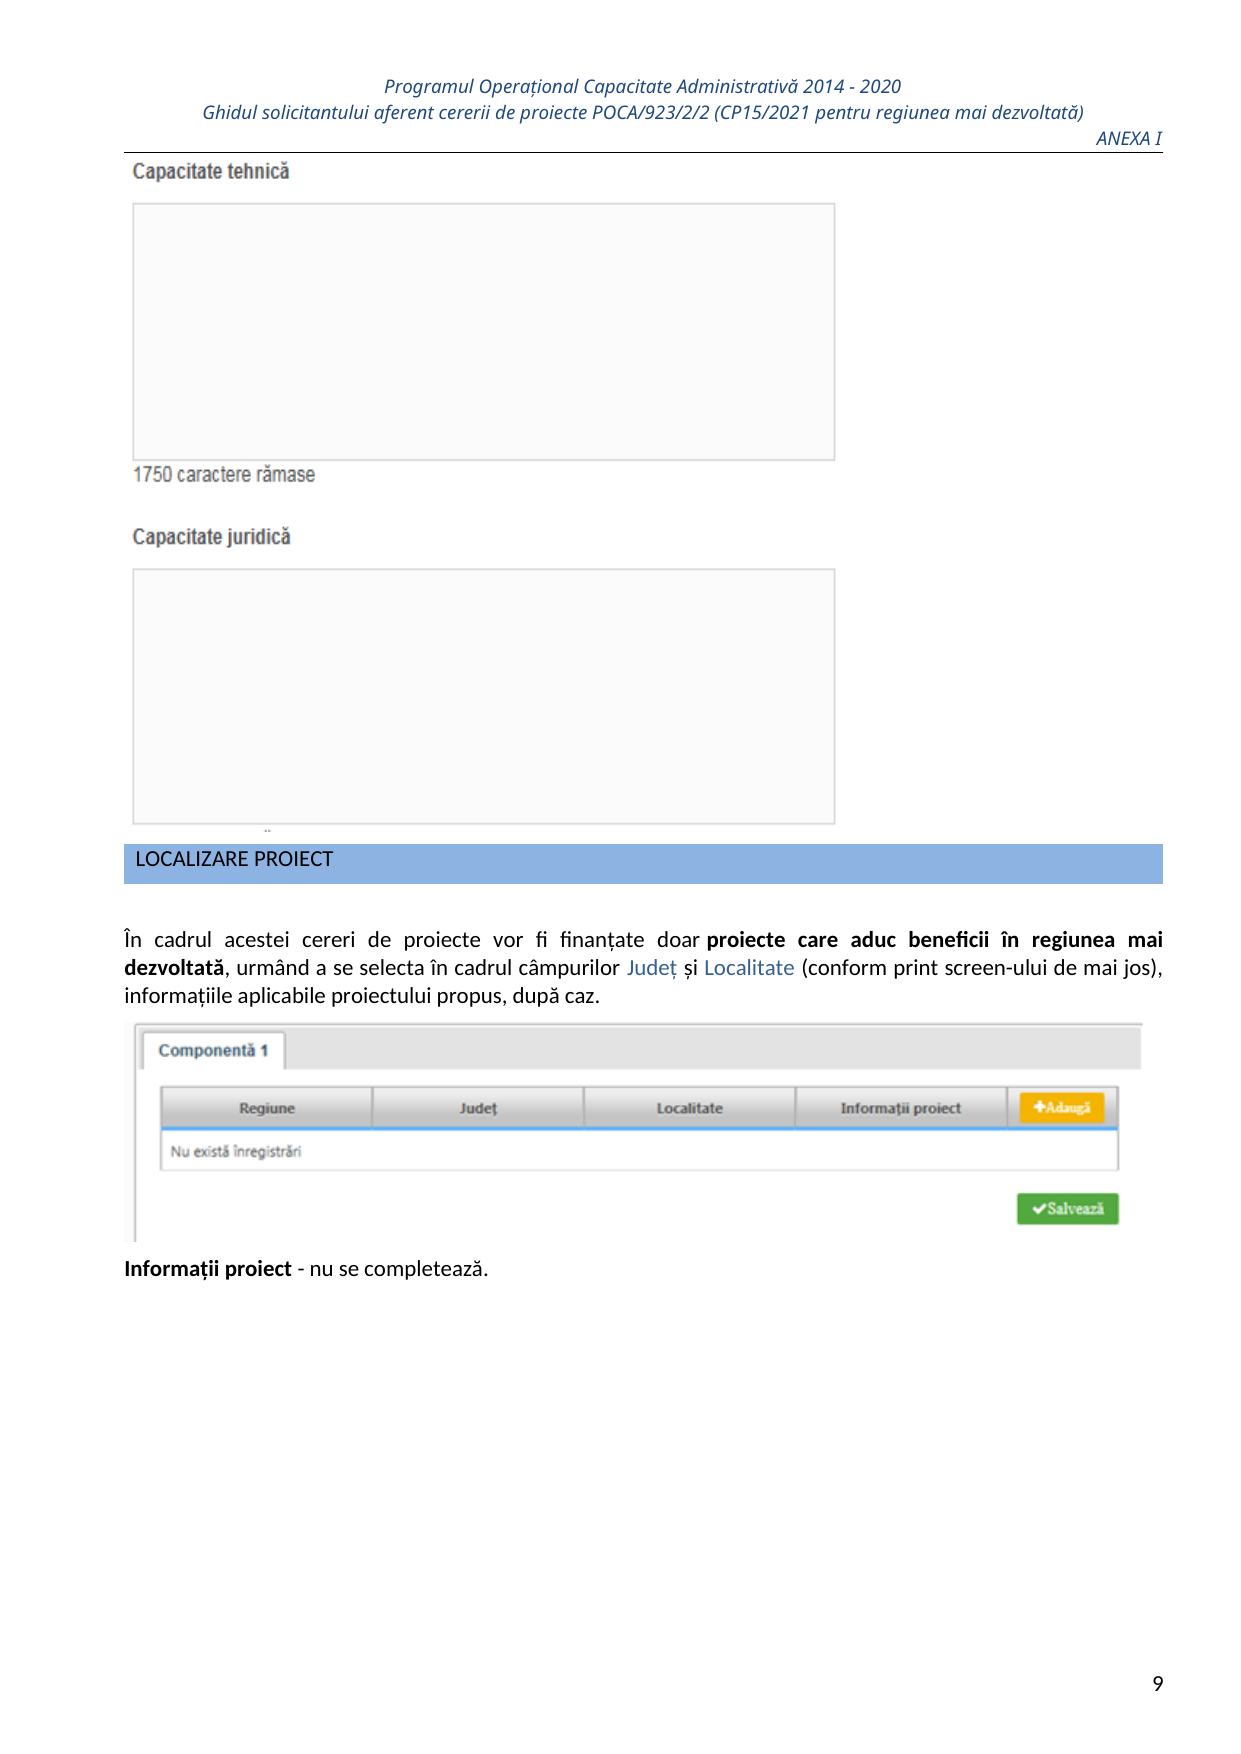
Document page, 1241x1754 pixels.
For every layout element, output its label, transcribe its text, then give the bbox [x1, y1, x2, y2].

text Informații proiect - nu se completează. [124, 1254, 1163, 1282]
picture [124, 153, 856, 832]
table_header LOCALIZARE PROIECT [124, 844, 1163, 884]
text În cadrul acestei cereri de proiecte vor fi finanțate doar proiecte care aduc beneficii în regiunea mai dezvoltată, urmând a se selecta în cadrul câmpurilor Județ și Localitate (conform print screen-ului de mai jos), informațiile aplicabile proiectului propus, după caz. [124, 925, 1163, 1009]
picture [124, 1021, 1143, 1242]
